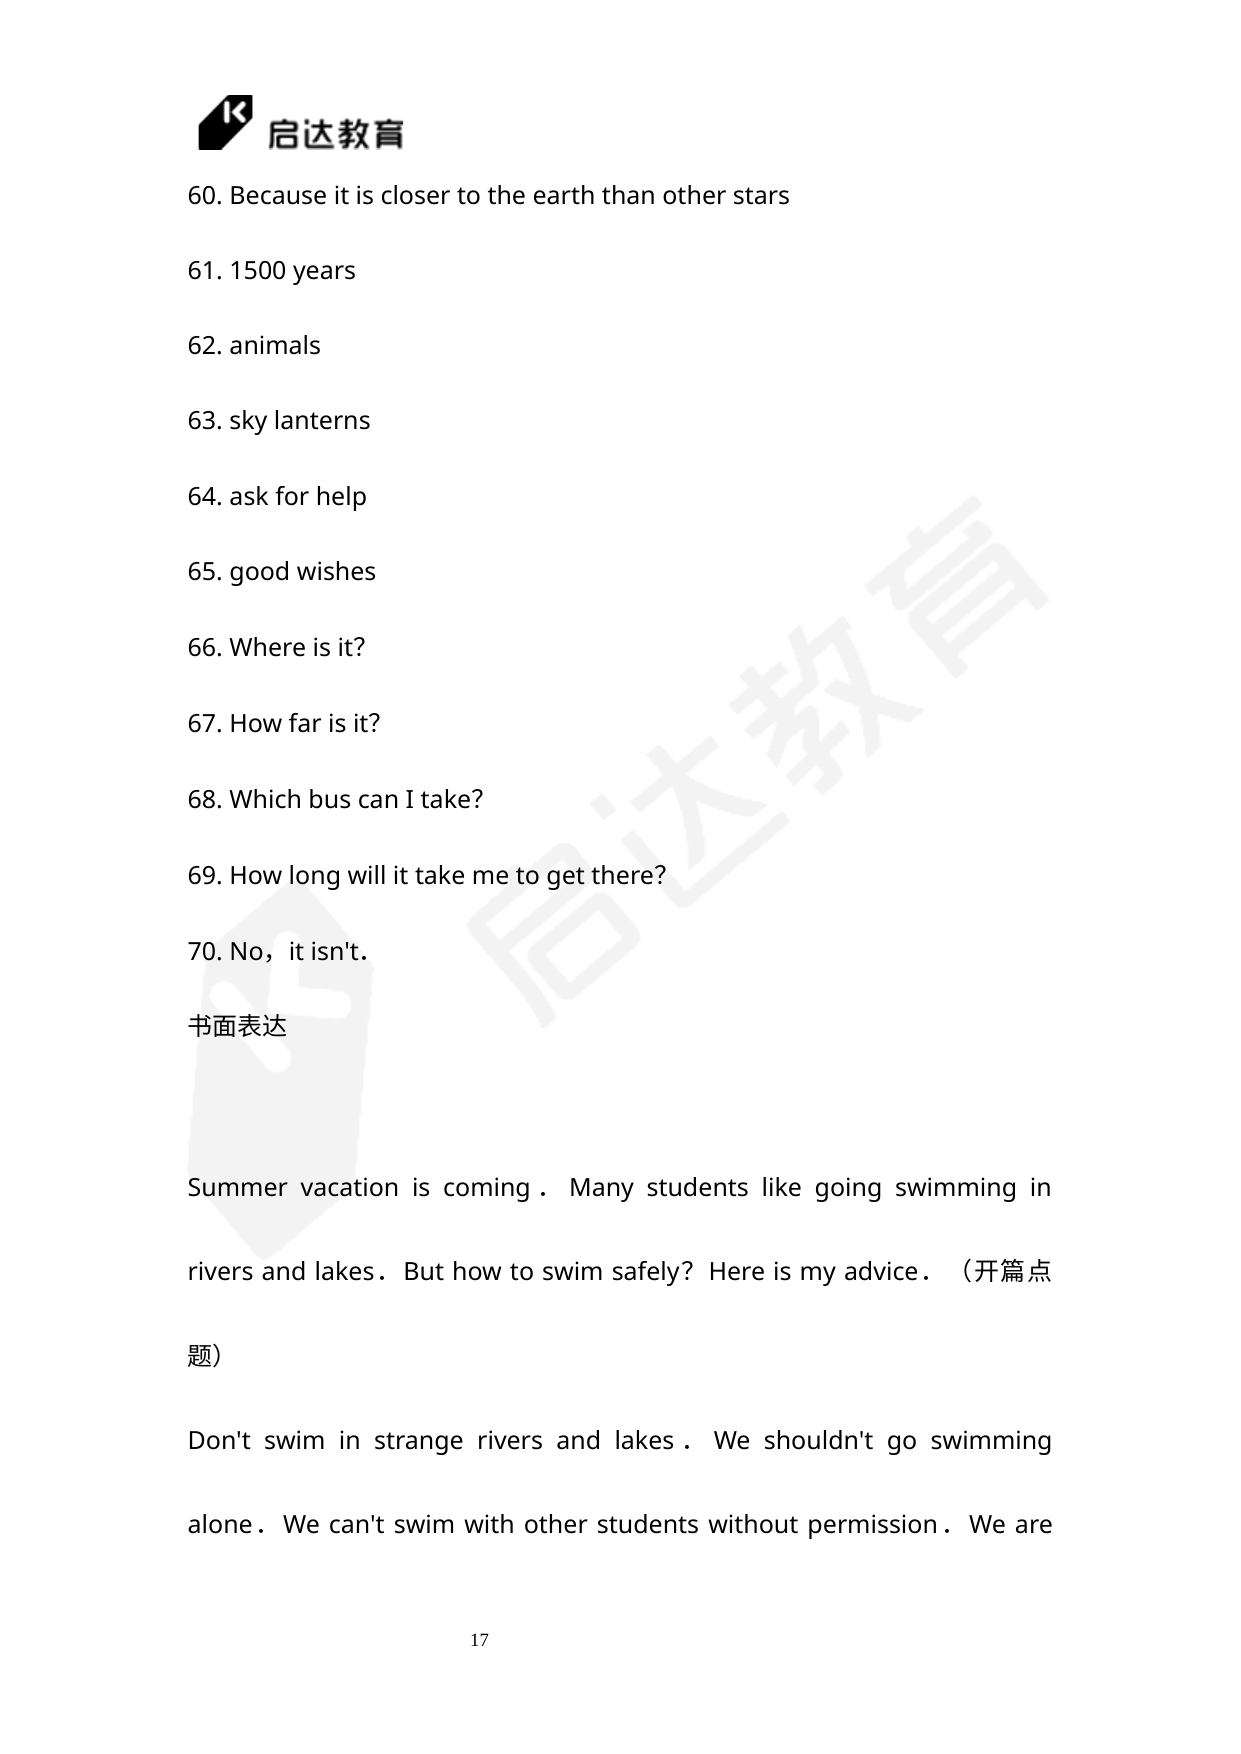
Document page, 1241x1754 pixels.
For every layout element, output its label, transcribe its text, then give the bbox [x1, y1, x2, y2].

text 61. 1500 years [187, 237, 1053, 302]
picture [198, 95, 404, 150]
text 63. sky lanterns [187, 388, 1053, 453]
text 66. Where is it？ [187, 613, 1053, 678]
text 65. good wishes [187, 538, 1053, 603]
text 64. ask for help [187, 463, 1053, 528]
text 书面表达 [187, 992, 1053, 1057]
text 62. animals [187, 312, 1053, 377]
text 60. Because it is closer to the earth than other stars [187, 162, 1053, 227]
text 67. How far is it？ [187, 689, 1053, 754]
text 70. No，it isn't． [187, 917, 1053, 982]
text 68. Which bus can I take？ [187, 765, 1053, 830]
text 69. How long will it take me to get there？ [187, 841, 1053, 906]
